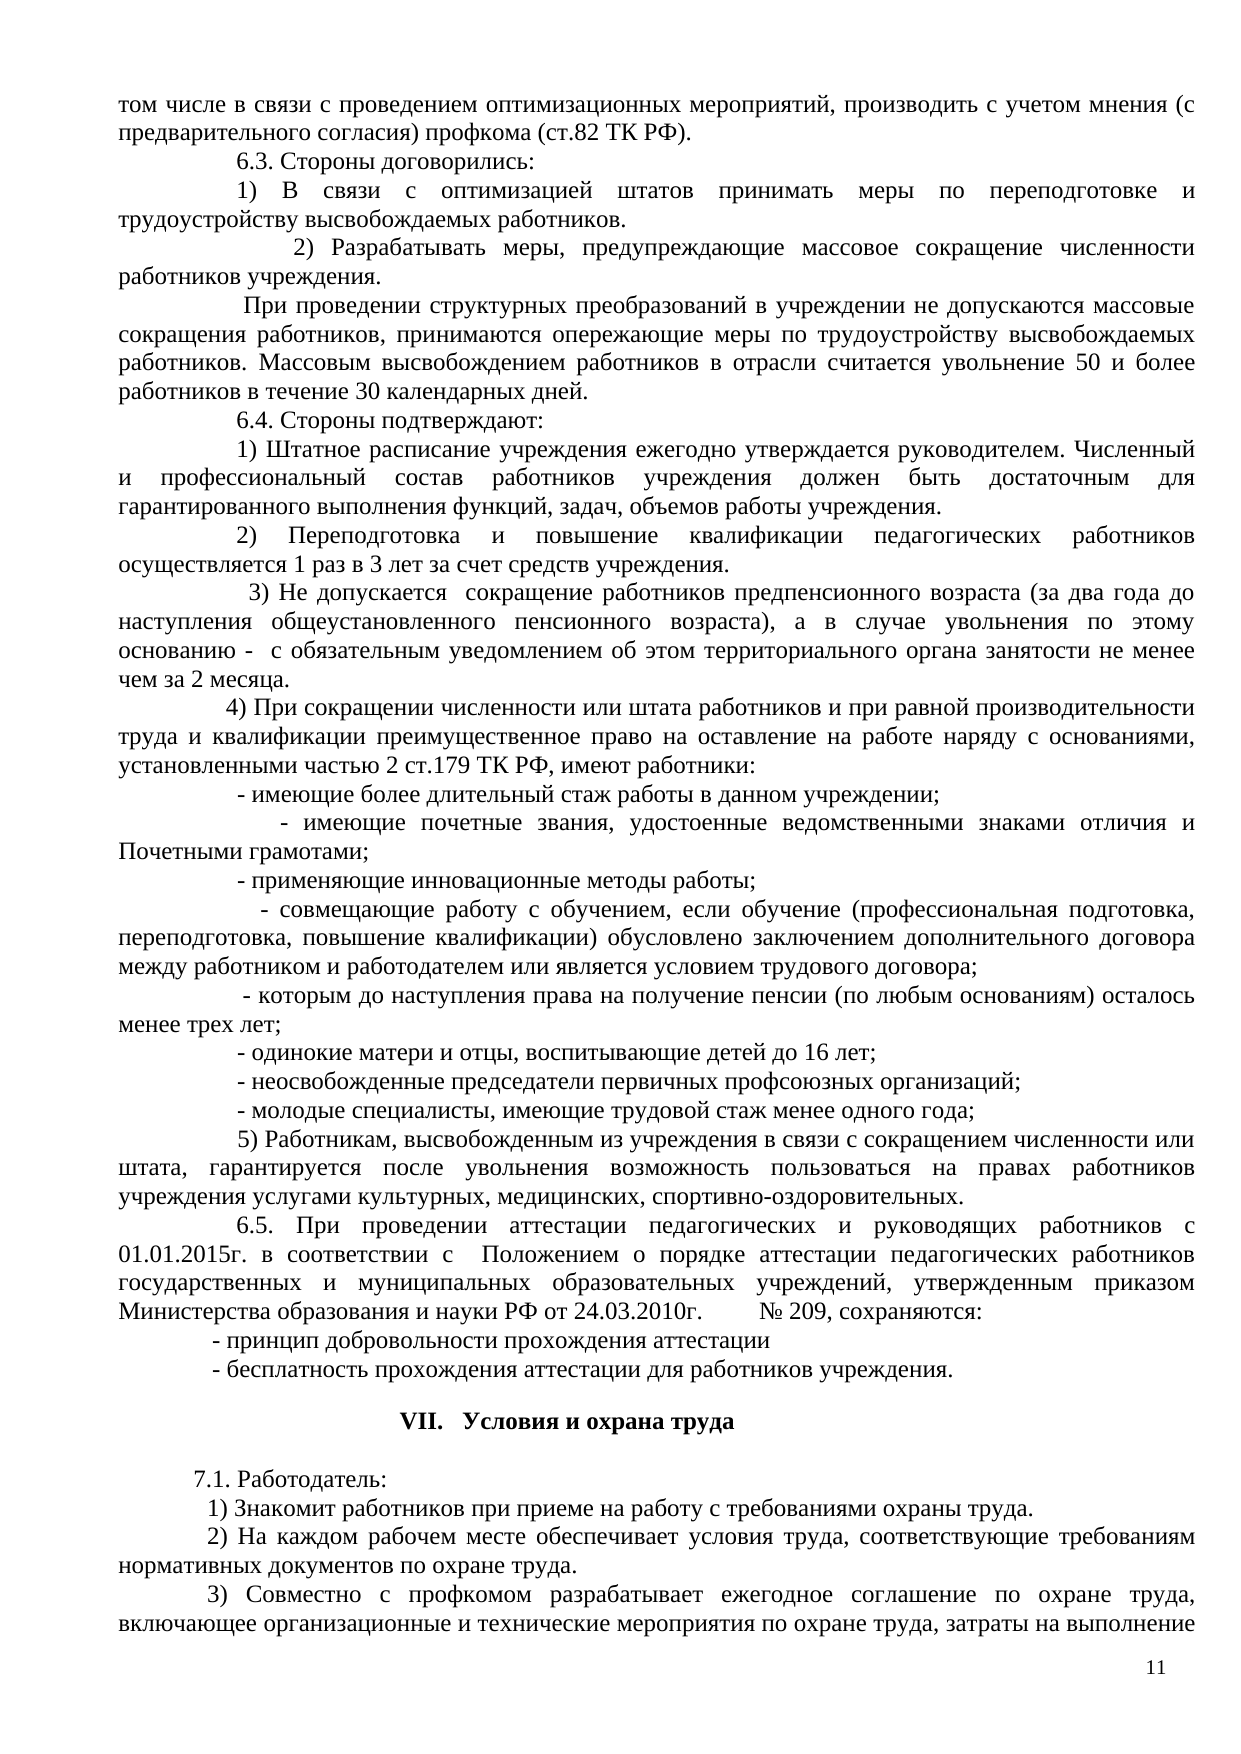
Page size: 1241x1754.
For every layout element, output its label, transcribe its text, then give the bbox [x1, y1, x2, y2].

text 1) Штатное расписание учреждения ежегодно утверждается руководителем. Численный и профессиональный состав работников учреждения должен быть достаточным для гарантированного выполнения функций, задач, объемов работы учреждения. [118, 434, 1196, 520]
text 6.4. Стороны подтверждают: [118, 405, 1196, 434]
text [118, 1579, 1196, 1636]
text 7.1. Работодатель: [118, 1464, 1196, 1493]
text 1) Знакомит работников при приеме на работу с требованиями охраны труда. [118, 1493, 1196, 1521]
list - применяющие инновационные методы работы; [118, 865, 1196, 894]
text При проведении структурных преобразований в учреждении не допускаются массовые сокращения работников, принимаются опережающие меры по трудоустройству высвобождаемых работников. Массовым высвобождением работников в отрасли считается увольнение 50 и более работников в течение 30 календарных дней. [118, 290, 1196, 405]
text 5) Работникам, высвобожденным из учреждения в связи с сокращением численности или штата, гарантируется после увольнения возможность пользоваться на правах работников учреждения услугами культурных, медицинских, спортивно-оздоровительных. [118, 1124, 1196, 1210]
list - молодые специалисты, имеющие трудовой стаж менее одного года; [118, 1095, 1196, 1124]
text 2) Разрабатывать меры, предупреждающие массовое сокращение численности работников учреждения. [118, 232, 1196, 290]
text 6.5. При проведении аттестации педагогических и руководящих работников с 01.01.2015г. в соответствии с Положением о порядке аттестации педагогических работников государственных и муниципальных образовательных учреждений, утвержденным приказом Министерства образования и науки РФ от 24.03.2010г. № 209, сохраняются: [118, 1210, 1196, 1325]
subtitle VII. Условия и охрана труда [343, 1406, 1196, 1435]
text 1) В связи с оптимизацией штатов принимать меры по переподготовке и трудоустройству высвобождаемых работников. [118, 175, 1196, 232]
text 3) Не допускается сокращение работников предпенсионного возраста (за два года до наступления общеустановленного пенсионного возраста), а в случае увольнения по этому основанию - с обязательным уведомлением об этом территориального органа занятости не менее чем за 2 месяца. [118, 577, 1196, 692]
text 4) При сокращении численности или штата работников и при равной производительности труда и квалификации преимущественное право на оставление на работе наряду с основаниями, установленными частью 2 ст.179 ТК РФ, имеют работники: [118, 692, 1196, 779]
text - принцип добровольности прохождения аттестации [118, 1325, 1196, 1354]
text 6.3. Стороны договорились: [118, 146, 1196, 175]
list - имеющие почетные звания, удостоенные ведомственными знаками отличия и Почетными грамотами; [118, 807, 1196, 865]
text 2) На каждом рабочем месте обеспечивает условия труда, соответствующие требованиям нормативных документов по охране труда. [118, 1521, 1196, 1579]
list - одинокие матери и отцы, воспитывающие детей до 16 лет; [118, 1037, 1196, 1066]
text 2) Переподготовка и повышение квалификации педагогических работников осуществляется 1 раз в 3 лет за счет средств учреждения. [118, 520, 1196, 577]
list - совмещающие работу с обучением, если обучение (профессиональная подготовка, переподготовка, повышение квалификации) обусловлено заключением дополнительного договора между работником и работодателем или является условием трудового договора; [118, 894, 1196, 980]
list - неосвобожденные председатели первичных профсоюзных организаций; [118, 1066, 1196, 1095]
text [118, 89, 1196, 146]
list - которым до наступления права на получение пенсии (по любым основаниям) осталось менее трех лет; [118, 980, 1196, 1037]
list - имеющие более длительный стаж работы в данном учреждении; [118, 779, 1196, 807]
text - бесплатность прохождения аттестации для работников учреждения. [118, 1354, 1196, 1382]
